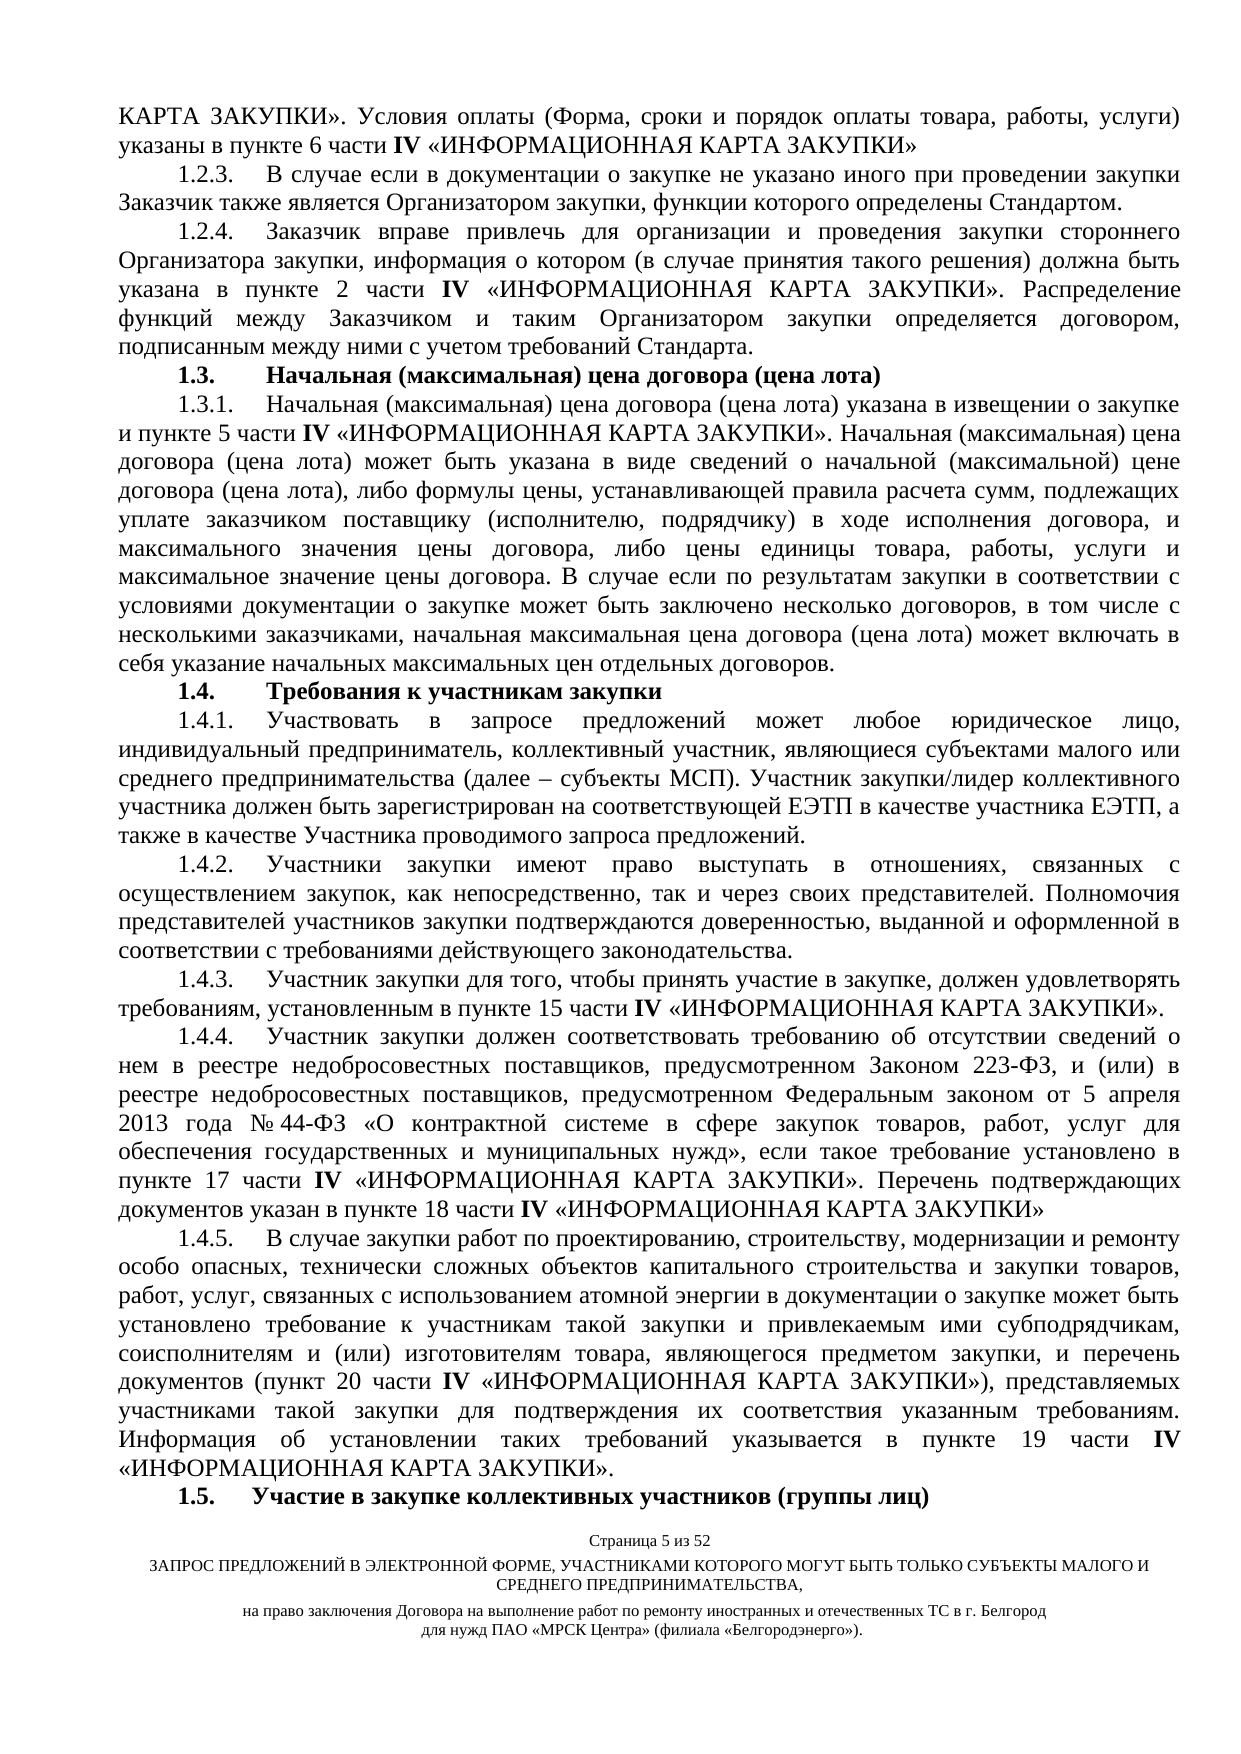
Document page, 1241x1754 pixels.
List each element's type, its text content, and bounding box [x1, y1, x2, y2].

subtitle Заказчик вправе привлечь для организации и проведения закупки стороннего Организатора закупки, информация о котором (в случае принятия такого решения) должна быть указана в пункте 2 части IV «ИНФОРМАЦИОННАЯ КАРТА ЗАКУПКИ». Распределение функций между Заказчиком и таким Организатором закупки определяется договором, подписанным между ними с учетом требований Стандарта. [118, 216, 1181, 360]
subtitle Начальная (максимальная) цена договора (цена лота) [118, 360, 1181, 389]
subtitle Участие в закупке коллективных участников (группы лиц) [118, 1481, 1181, 1510]
subtitle В случае если в документации о закупке не указано иного при проведении закупки Заказчик также является Организатором закупки, функции которого определены Стандартом. [118, 159, 1181, 216]
subtitle В случае закупки работ по проектированию, строительству, модернизации и ремонту особо опасных, технически сложных объектов капитального строительства и закупки товаров, работ, услуг, связанных с использованием атомной энергии в документации о закупке может быть установлено требование к участникам такой закупки и привлекаемым ими субподрядчикам, соисполнителям и (или) изготовителям товара, являющегося предметом закупки, и перечень документов (пункт 20 части IV «ИНФОРМАЦИОННАЯ КАРТА ЗАКУПКИ»), представляемых участниками такой закупки для подтверждения их соответствия указанным требованиям. Информация об установлении таких требований указывается в пункте 19 части IV «ИНФОРМАЦИОННАЯ КАРТА ЗАКУПКИ». [118, 1223, 1181, 1481]
subtitle Участники закупки имеют право выступать в отношениях, связанных с осуществлением закупок, как непосредственно, так и через своих представителей. Полномочия представителей участников закупки подтверждаются доверенностью, выданной и оформленной в соответствии с требованиями действующего законодательства. [118, 849, 1181, 964]
subtitle Участвовать в запросе предложений может любое юридическое лицо, индивидуальный предприниматель, коллективный участник, являющиеся субъектами малого или среднего предпринимательства (далее – субъекты МСП). Участник закупки/лидер коллективного участника должен быть зарегистрирован на соответствующей ЕЭТП в качестве участника ЕЭТП, а также в качестве Участника проводимого запроса предложений. [118, 705, 1181, 849]
subtitle Требования к участникам закупки [118, 676, 1181, 705]
subtitle Начальная (максимальная) цена договора (цена лота) указана в извещении о закупке и пункте 5 части IV «ИНФОРМАЦИОННАЯ КАРТА ЗАКУПКИ». Начальная (максимальная) цена договора (цена лота) может быть указана в виде сведений о начальной (максимальной) цене договора (цена лота), либо формулы цены, устанавливающей правила расчета сумм, подлежащих уплате заказчиком поставщику (исполнителю, подрядчику) в ходе исполнения договора, и максимального значения цены договора, либо цены единицы товара, работы, услуги и максимальное значение цены договора. В случае если по результатам закупки в соответствии с условиями документации о закупке может быть заключено несколько договоров, в том числе с несколькими заказчиками, начальная максимальная цена договора (цена лота) может включать в себя указание начальных максимальных цен отдельных договоров. [118, 389, 1181, 676]
subtitle Участник закупки должен соответствовать требованию об отсутствии сведений о нем в реестре недобросовестных поставщиков, предусмотренном Законом 223-ФЗ, и (или) в реестре недобросовестных поставщиков, предусмотренном Федеральным законом от 5 апреля 2013 года № 44-ФЗ «О контрактной системе в сфере закупок товаров, работ, услуг для обеспечения государственных и муниципальных нужд», если такое требование установлено в пункте 17 части IV «ИНФОРМАЦИОННАЯ КАРТА ЗАКУПКИ». Перечень подтверждающих документов указан в пункте 18 части IV «ИНФОРМАЦИОННАЯ КАРТА ЗАКУПКИ» [118, 1021, 1181, 1223]
subtitle Участник закупки для того, чтобы принять участие в закупке, должен удовлетворять требованиям, установленным в пункте 15 части IV «ИНФОРМАЦИОННАЯ КАРТА ЗАКУПКИ». [118, 964, 1181, 1021]
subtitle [118, 101, 1181, 159]
